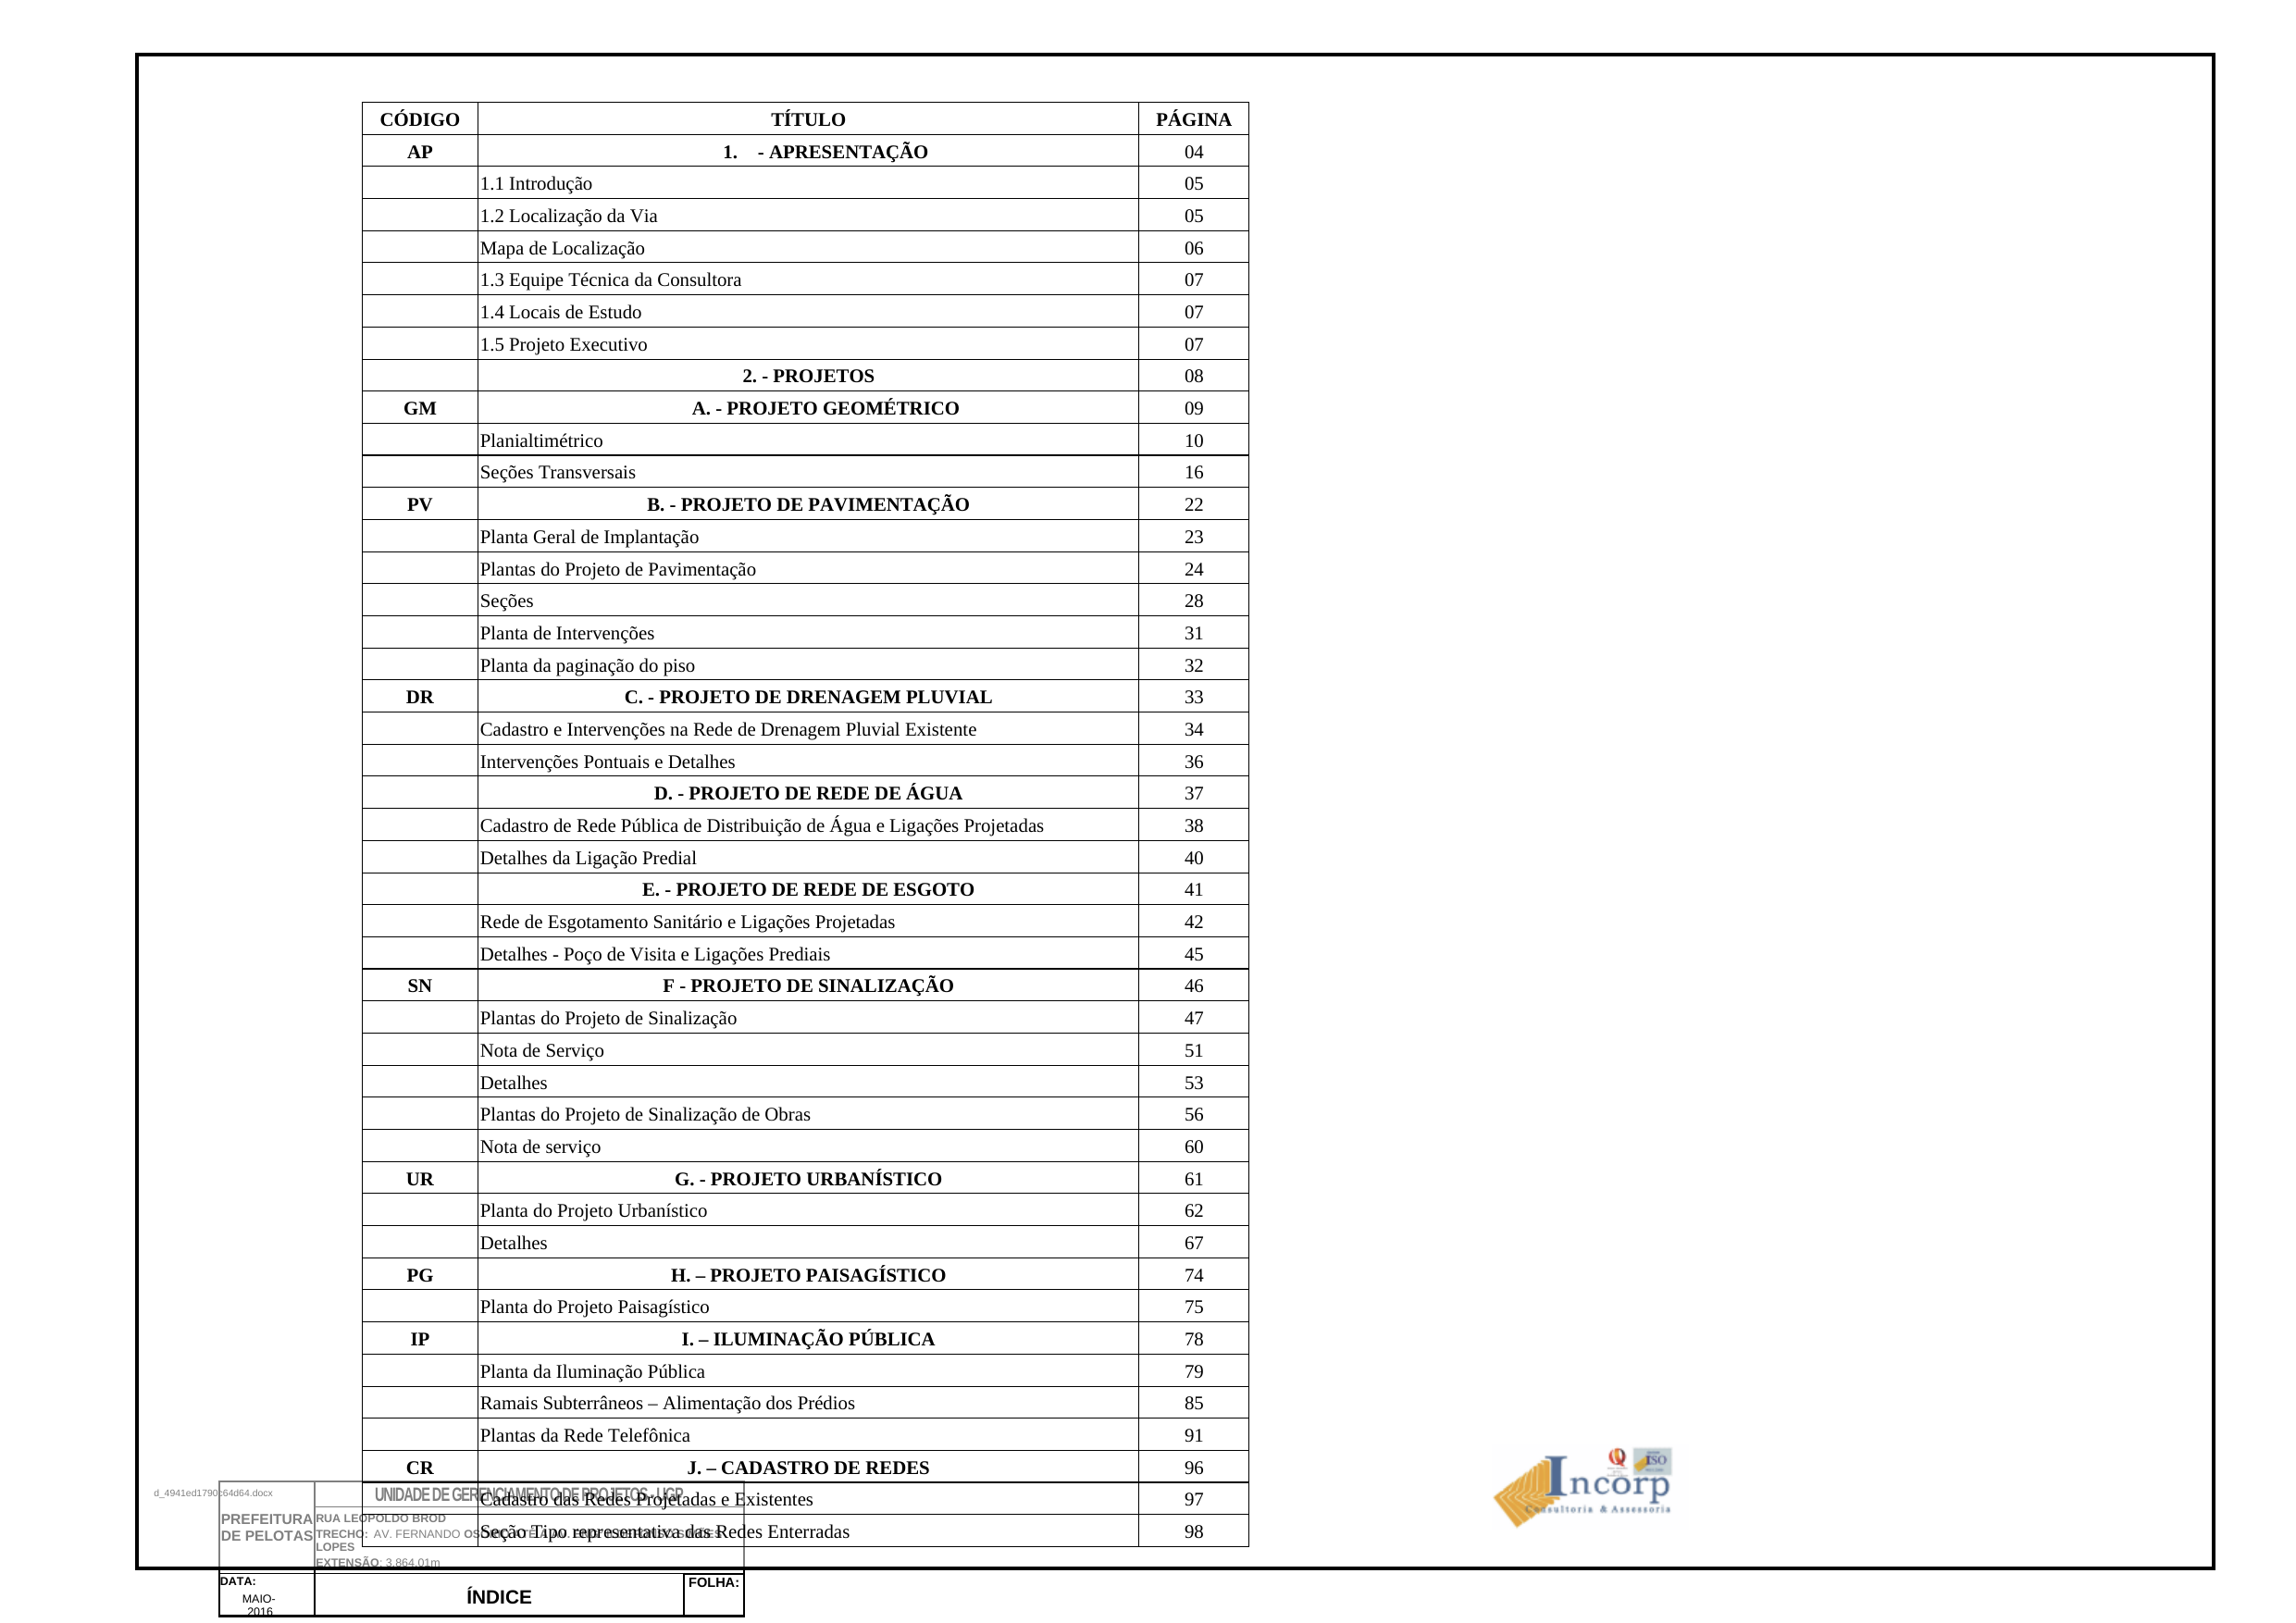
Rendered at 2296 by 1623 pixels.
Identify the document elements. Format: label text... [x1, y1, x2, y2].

table_cell Nota de Serviço [478, 1034, 1138, 1065]
table_cell Detalhes [478, 1226, 1138, 1258]
table_cell 85 [1139, 1387, 1248, 1418]
table_cell 96 [1139, 1451, 1248, 1481]
table_cell 36 [1139, 745, 1248, 775]
table_cell CR [363, 1451, 478, 1481]
table_cell Plantas do Projeto de Pavimentação [478, 552, 1138, 583]
table_cell 07 [1139, 263, 1248, 294]
table_cell B. - PROJETO DE PAVIMENTAÇÃO [478, 488, 1138, 519]
table_cell 62 [1139, 1194, 1248, 1225]
table_cell [363, 841, 478, 872]
table_cell 23 [1139, 520, 1248, 551]
table_cell Plantas do Projeto de Sinalização de Obras [478, 1097, 1138, 1129]
table_header CÓDIGO [363, 103, 478, 133]
table_cell 1.1 Introdução [478, 167, 1138, 198]
table_cell Seções [478, 584, 1138, 615]
table_cell [363, 231, 478, 262]
table_cell 1.2 Localização da Via [478, 199, 1138, 230]
table_cell 10 [1139, 424, 1248, 454]
table_cell 37 [1139, 776, 1248, 808]
table_cell - APRESENTAÇÃO [478, 135, 1138, 166]
table_cell 05 [1139, 199, 1248, 230]
table_cell 67 [1139, 1226, 1248, 1258]
table_cell [363, 809, 478, 840]
table_cell [363, 905, 478, 936]
table_cell 1.5 Projeto Executivo [478, 328, 1138, 358]
table_cell 53 [1139, 1066, 1248, 1096]
table_cell 75 [1139, 1290, 1248, 1321]
table_cell [363, 456, 478, 487]
table_cell Mapa de Localização [478, 231, 1138, 262]
table_cell GM [363, 391, 478, 423]
table_cell 33 [1139, 680, 1248, 712]
table_cell Seções Transversais [478, 456, 1138, 487]
table_cell [363, 649, 478, 679]
table_cell Cadastro das Redes Projetadas e Existentes [478, 1483, 1138, 1514]
table_header TÍTULO [478, 103, 1138, 133]
table_cell [363, 937, 478, 968]
table_cell [363, 1034, 478, 1065]
table_cell [363, 424, 478, 454]
table_cell 34 [1139, 712, 1248, 744]
table_cell 61 [1139, 1162, 1248, 1193]
table_cell [363, 873, 478, 904]
table_cell 56 [1139, 1097, 1248, 1129]
table_cell Planialtimétrico [478, 424, 1138, 454]
table_cell 06 [1139, 231, 1248, 262]
table_cell [363, 295, 478, 327]
table_cell G. - PROJETO URBANÍSTICO [478, 1162, 1138, 1193]
table_cell F - PROJETO DE SINALIZAÇÃO [478, 970, 1138, 1000]
table_cell Plantas da Rede Telefônica [478, 1419, 1138, 1450]
table_cell [363, 1130, 478, 1160]
table_cell 07 [1139, 328, 1248, 358]
table_cell Detalhes - Poço de Visita e Ligações Prediais [478, 937, 1138, 968]
table_cell 28 [1139, 584, 1248, 615]
table_cell 05 [1139, 167, 1248, 198]
table_cell SN [363, 970, 478, 1000]
table_cell [363, 1226, 478, 1258]
table_cell 22 [1139, 488, 1248, 519]
table_cell [363, 1001, 478, 1033]
table_cell 74 [1139, 1258, 1248, 1289]
table_cell 40 [1139, 841, 1248, 872]
table_cell Planta do Projeto Urbanístico [478, 1194, 1138, 1225]
table_cell 1.4 Locais de Estudo [478, 295, 1138, 327]
table_cell Detalhes [478, 1066, 1138, 1096]
table_cell [363, 1290, 478, 1321]
table_cell Detalhes da Ligação Predial [478, 841, 1138, 872]
table_cell 60 [1139, 1130, 1248, 1160]
table_cell [363, 520, 478, 551]
table_cell 16 [1139, 456, 1248, 487]
table_cell 47 [1139, 1001, 1248, 1033]
table_cell [363, 360, 478, 390]
table_cell [363, 1515, 478, 1546]
table_cell Planta de Intervenções [478, 616, 1138, 647]
table_cell 08 [1139, 360, 1248, 390]
table_cell [363, 1097, 478, 1129]
table_cell Planta do Projeto Paisagístico [478, 1290, 1138, 1321]
table_cell Plantas do Projeto de Sinalização [478, 1001, 1138, 1033]
table_cell J. – CADASTRO DE REDES [478, 1451, 1138, 1481]
table_cell 41 [1139, 873, 1248, 904]
table_cell 98 [1139, 1515, 1248, 1546]
table_cell 42 [1139, 905, 1248, 936]
table_cell E. - PROJETO DE REDE DE ESGOTO [478, 873, 1138, 904]
table_cell [363, 1066, 478, 1096]
table_cell 46 [1139, 970, 1248, 1000]
table_cell Planta da paginação do piso [478, 649, 1138, 679]
table_cell I. – ILUMINAÇÃO PÚBLICA [478, 1322, 1138, 1354]
table_cell Intervenções Pontuais e Detalhes [478, 745, 1138, 775]
table_cell [363, 1387, 478, 1418]
table_cell Seção Tipo representativa das Redes Enterradas [478, 1515, 1138, 1546]
table_cell 04 [1139, 135, 1248, 166]
table_cell 45 [1139, 937, 1248, 968]
table_cell [363, 1483, 478, 1514]
table_cell C. - PROJETO DE DRENAGEM PLUVIAL [478, 680, 1138, 712]
table_cell 24 [1139, 552, 1248, 583]
table_cell AP [363, 135, 478, 166]
table_cell UR [363, 1162, 478, 1193]
table_cell 38 [1139, 809, 1248, 840]
table_cell 97 [1139, 1483, 1248, 1514]
table_cell PG [363, 1258, 478, 1289]
table_cell 51 [1139, 1034, 1248, 1065]
table_cell Rede de Esgotamento Sanitário e Ligações Projetadas [478, 905, 1138, 936]
table_cell DR [363, 680, 478, 712]
table_cell 32 [1139, 649, 1248, 679]
table_cell 07 [1139, 295, 1248, 327]
table_cell [363, 167, 478, 198]
table_cell [363, 328, 478, 358]
table_cell 1.3 Equipe Técnica da Consultora [478, 263, 1138, 294]
table_cell 31 [1139, 616, 1248, 647]
table_cell Nota de serviço [478, 1130, 1138, 1160]
table_cell Cadastro de Rede Pública de Distribuição de Água e Ligações Projetadas [478, 809, 1138, 840]
table_cell H. – PROJETO PAISAGÍSTICO [478, 1258, 1138, 1289]
table_cell Ramais Subterrâneos – Alimentação dos Prédios [478, 1387, 1138, 1418]
table_cell [363, 584, 478, 615]
table_cell [363, 776, 478, 808]
table_cell 2. - PROJETOS [478, 360, 1138, 390]
table_cell [363, 199, 478, 230]
table_cell 78 [1139, 1322, 1248, 1354]
table_cell Cadastro e Intervenções na Rede de Drenagem Pluvial Existente [478, 712, 1138, 744]
table_cell PV [363, 488, 478, 519]
table_cell [363, 1355, 478, 1385]
table_cell 91 [1139, 1419, 1248, 1450]
table_cell D. - PROJETO DE REDE DE ÁGUA [478, 776, 1138, 808]
table_cell [363, 1419, 478, 1450]
table_cell 79 [1139, 1355, 1248, 1385]
table_cell Planta da Iluminação Pública [478, 1355, 1138, 1385]
table_cell A. - PROJETO GEOMÉTRICO [478, 391, 1138, 423]
table_cell [363, 263, 478, 294]
table_cell [363, 1194, 478, 1225]
table_cell [363, 616, 478, 647]
table_cell [363, 745, 478, 775]
table_cell IP [363, 1322, 478, 1354]
table_cell [363, 552, 478, 583]
table_cell 09 [1139, 391, 1248, 423]
table_header PÁGINA [1139, 103, 1248, 133]
table_cell [363, 712, 478, 744]
table_cell Planta Geral de Implantação [478, 520, 1138, 551]
